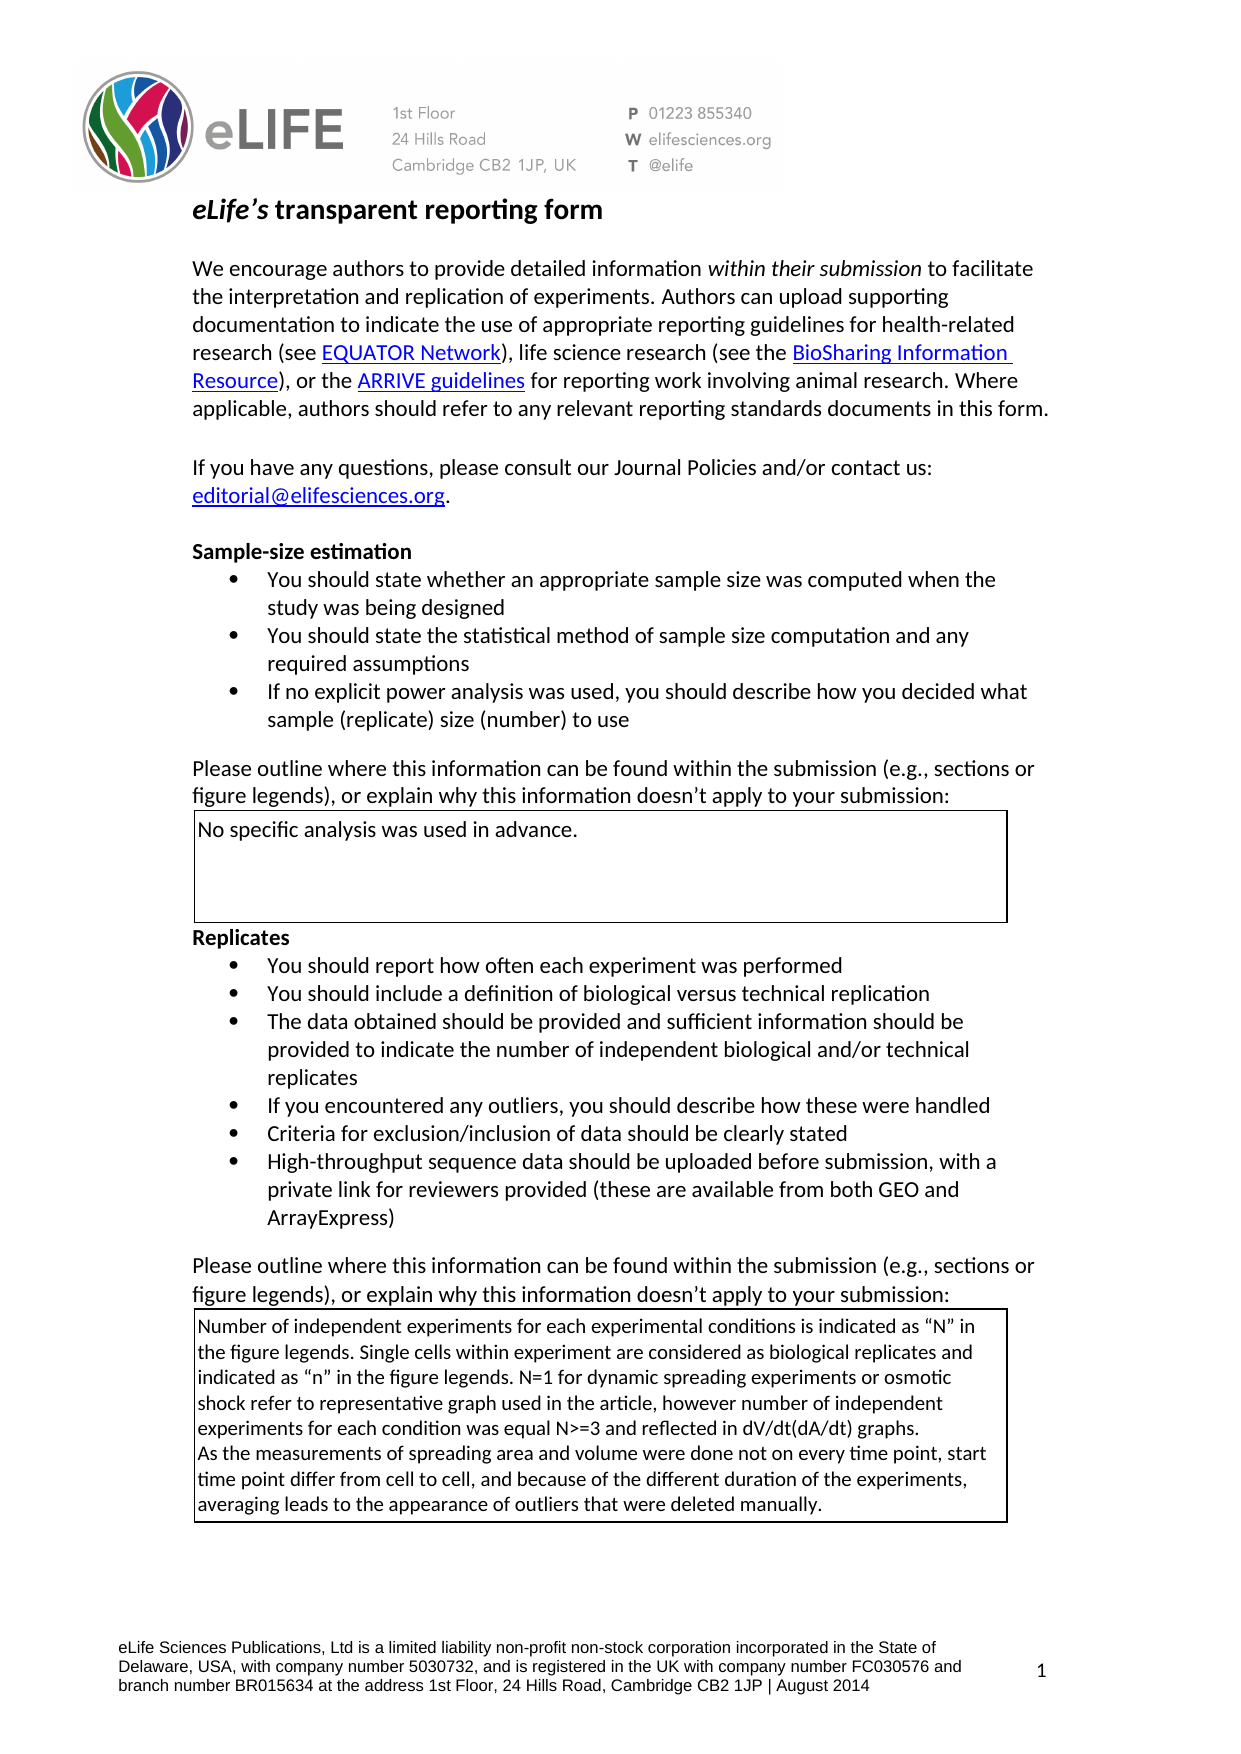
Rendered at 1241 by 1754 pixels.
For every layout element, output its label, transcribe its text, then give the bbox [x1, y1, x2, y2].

list You should report how often each experiment was performed [229, 951, 1053, 979]
list Criteria for exclusion/inclusion of data should be clearly stated [229, 1119, 1053, 1147]
text eLife’s transparent reporting form [192, 191, 1053, 226]
list High-throughput sequence data should be uploaded before submission, with a private link for reviewers provided (these are available from both GEO and ArrayExpress) [229, 1147, 1053, 1231]
text We encourage authors to provide detailed information within their submission to facilitate the interpretation and replication of experiments. Authors can upload supporting documentation to indicate the use of appropriate reporting guidelines for health-related research (see EQUATOR Network), life science research (see the BioSharing Information Resource), or the ARRIVE guidelines for reporting work involving animal research. Where applicable, authors should refer to any relevant reporting standards documents in this form. [192, 254, 1053, 423]
list You should state the statistical method of sample size computation and any required assumptions [229, 621, 1053, 677]
list If no explicit power analysis was used, you should describe how you decided what sample (replicate) size (number) to use [229, 677, 1053, 733]
text Number of independent experiments for each experimental conditions is indicated as “N” in the figure legends. Single cells within experiment are considered as biological replicates and indicated as “n” in the figure legends. N=1 for dynamic spreading experiments or osmotic shock refer to representative graph used in the article, however number of independent experiments for each condition was equal N>=3 and reflected in dV/dt(dA/dt) graphs. [195, 1311, 1006, 1441]
text As the measurements of spreading area and volume were done not on every time point, start time point differ from cell to cell, and because of the different duration of the experiments, averaging leads to the appearance of outliers that were deleted manually. [195, 1441, 1006, 1519]
list If you encountered any outliers, you should describe how these were handled [229, 1091, 1053, 1119]
text Sample-size estimation [192, 537, 1053, 565]
text Replicates [192, 838, 1053, 951]
list You should state whether an appropriate sample size was computed when the study was being designed [229, 565, 1053, 621]
text If you have any questions, please consult our Journal Policies and/or contact us: editorial@elifesciences.org. [192, 453, 1053, 509]
picture [73, 59, 784, 191]
list You should include a definition of biological versus technical replication [229, 979, 1053, 1007]
text No specific analysis was used in advance. [195, 813, 1006, 846]
list The data obtained should be provided and sufficient information should be provided to indicate the number of independent biological and/or technical replicates [229, 1007, 1053, 1091]
